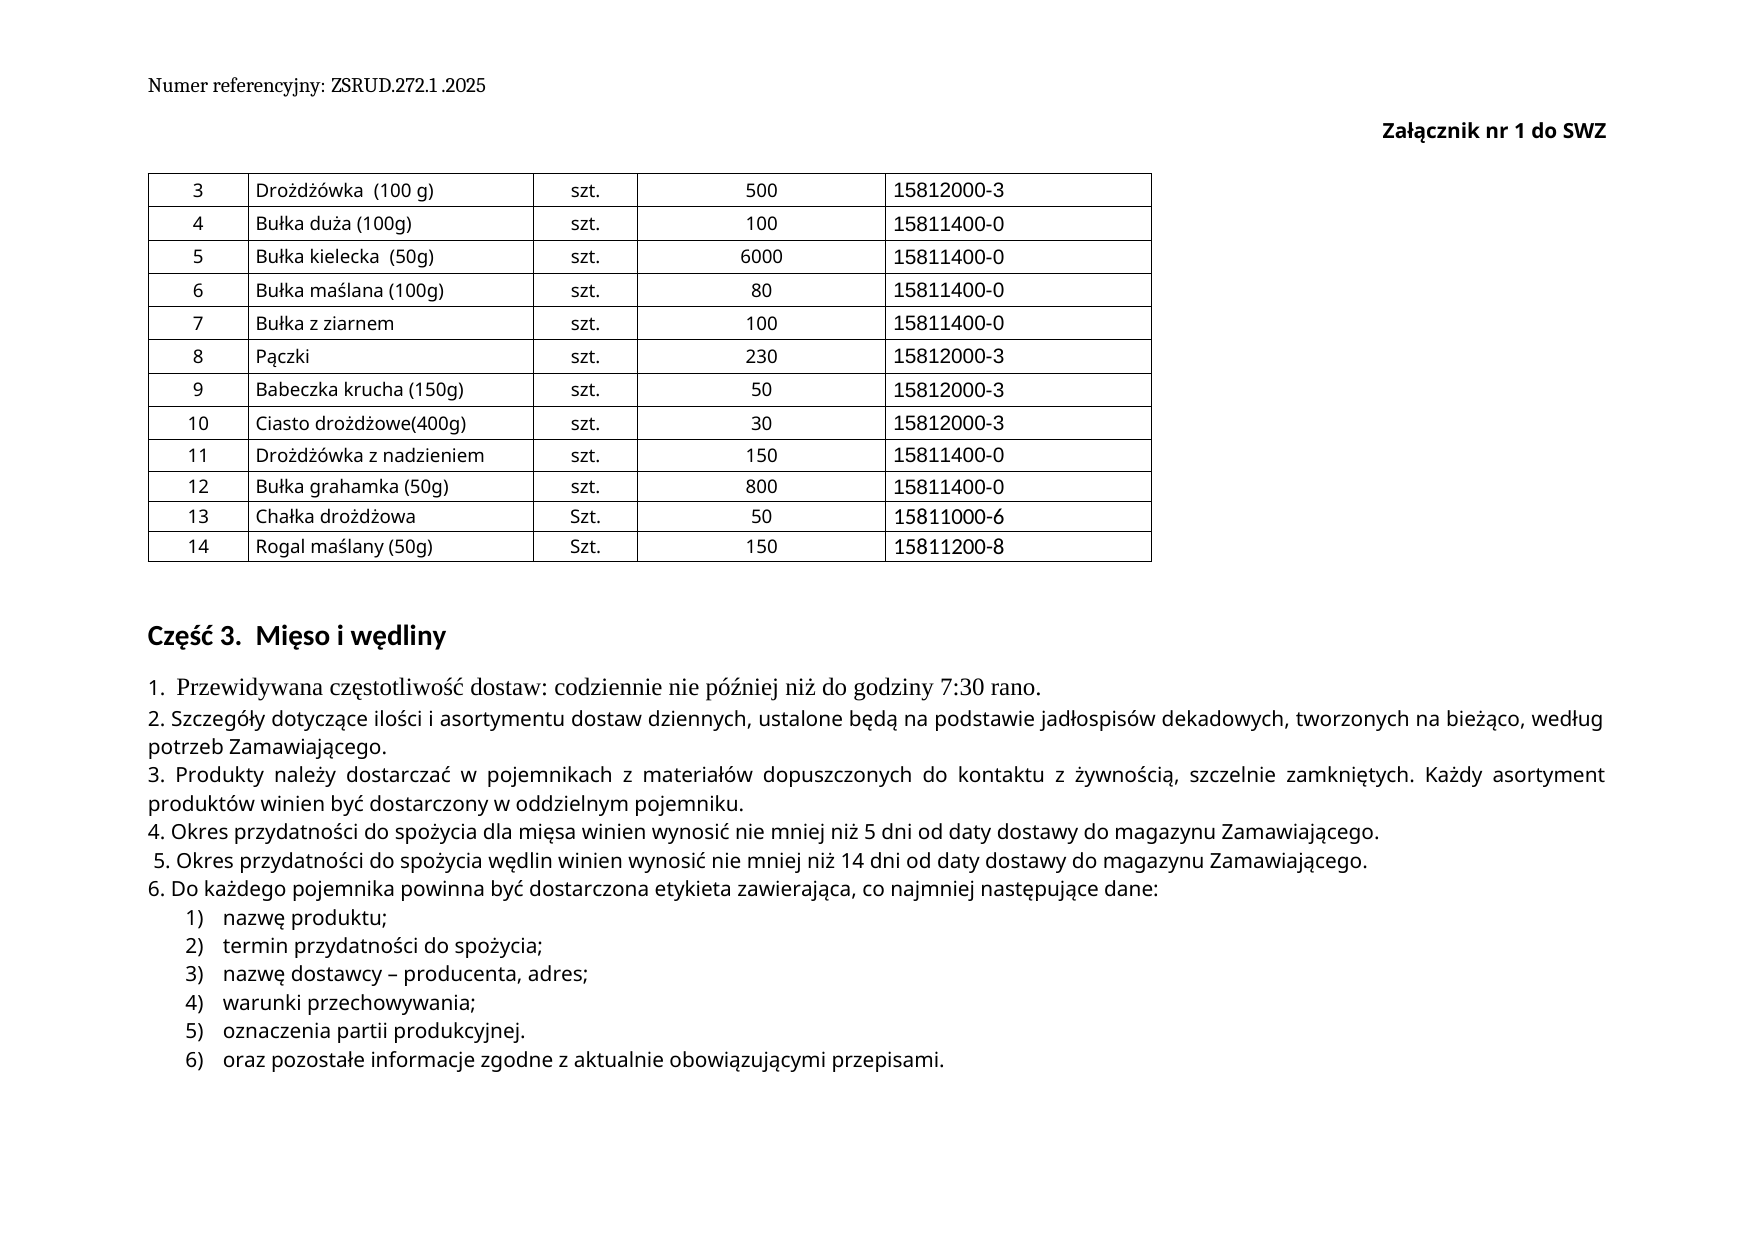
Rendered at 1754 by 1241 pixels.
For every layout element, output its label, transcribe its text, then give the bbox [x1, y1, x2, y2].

table_cell 14 [149, 532, 248, 561]
table_cell Bułka z ziarnem [249, 307, 533, 339]
table_cell 100 [638, 307, 885, 339]
table_cell Bułka maślana (100g) [249, 274, 533, 306]
table_cell 500 [638, 174, 885, 206]
table_cell 8 [149, 340, 248, 372]
table_cell Ciasto drożdżowe(400g) [249, 407, 533, 438]
list warunki przechowywania; [185, 988, 1606, 1016]
table_cell 50 [638, 374, 885, 406]
table_cell 100 [638, 207, 885, 239]
text 2. Szczegóły dotyczące ilości i asortymentu dostaw dziennych, ustalone będą na podstawie jadłospisów dekadowych, tworzonych na bieżąco, według potrzeb Zamawiającego. [148, 704, 1606, 761]
table_cell szt. [534, 174, 637, 206]
table_cell Rogal maślany (50g) [249, 532, 533, 561]
table_cell 30 [638, 407, 885, 438]
table_cell szt. [534, 440, 637, 471]
table_cell 150 [638, 532, 885, 561]
table_cell szt. [534, 274, 637, 306]
table_cell 15811400-0 [886, 307, 1151, 339]
table_cell Szt. [534, 532, 637, 561]
table_cell szt. [534, 207, 637, 239]
table_cell 10 [149, 407, 248, 438]
table_cell 230 [638, 340, 885, 372]
table_cell 15811400-0 [886, 440, 1151, 471]
table_cell 15811000-6 [886, 502, 1151, 531]
table_cell 4 [149, 207, 248, 239]
table_cell 15811400-0 [886, 472, 1151, 501]
list oraz pozostałe informacje zgodne z aktualnie obowiązującymi przepisami. [185, 1045, 1606, 1073]
text 5. Okres przydatności do spożycia wędlin winien wynosić nie mniej niż 14 dni od daty dostawy do magazynu Zamawiającego. [148, 846, 1606, 874]
table_cell Drożdżówka (100 g) [249, 174, 533, 206]
table_cell 15812000-3 [886, 340, 1151, 372]
table_cell Drożdżówka z nadzieniem [249, 440, 533, 471]
table_cell szt. [534, 340, 637, 372]
table_cell Chałka drożdżowa [249, 502, 533, 531]
table_cell 800 [638, 472, 885, 501]
table_cell 9 [149, 374, 248, 406]
list nazwę dostawcy – producenta, adres; [185, 959, 1606, 988]
table_cell Babeczka krucha (150g) [249, 374, 533, 406]
table_cell Bułka kielecka (50g) [249, 241, 533, 273]
table_cell szt. [534, 472, 637, 501]
table_cell szt. [534, 307, 637, 339]
table_cell 5 [149, 241, 248, 273]
table_cell 15812000-3 [886, 374, 1151, 406]
list termin przydatności do spożycia; [185, 931, 1606, 959]
table_cell 6000 [638, 241, 885, 273]
table_cell Pączki [249, 340, 533, 372]
table_cell 50 [638, 502, 885, 531]
table_cell 15812000-3 [886, 407, 1151, 438]
table_cell 7 [149, 307, 248, 339]
table_cell Szt. [534, 502, 637, 531]
table_cell 15811400-0 [886, 274, 1151, 306]
list oznaczenia partii produkcyjnej. [185, 1016, 1606, 1045]
table_cell szt. [534, 407, 637, 438]
text Część 3. Mięso i wędliny [148, 617, 1606, 652]
table_cell szt. [534, 374, 637, 406]
table_cell 15812000-3 [886, 174, 1151, 206]
text 6. Do każdego pojemnika powinna być dostarczona etykieta zawierająca, co najmniej następujące dane: [148, 874, 1606, 903]
table_cell 15811400-0 [886, 241, 1151, 273]
table_cell 15811200-8 [886, 532, 1151, 561]
table_cell 3 [149, 174, 248, 206]
text 1. Przewidywana częstotliwość dostaw: codziennie nie później niż do godziny 7:30 rano. [148, 672, 1606, 701]
table_cell 13 [149, 502, 248, 531]
table_cell Bułka grahamka (50g) [249, 472, 533, 501]
text 3. Produkty należy dostarczać w pojemnikach z materiałów dopuszczonych do kontaktu z żywnością, szczelnie zamkniętych. Każdy asortyment produktów winien być dostarczony w oddzielnym pojemniku. [148, 761, 1606, 817]
table_cell szt. [534, 241, 637, 273]
table_cell 12 [149, 472, 248, 501]
table_cell 6 [149, 274, 248, 306]
table_cell Bułka duża (100g) [249, 207, 533, 239]
list nazwę produktu; [185, 903, 1606, 931]
text 4. Okres przydatności do spożycia dla mięsa winien wynosić nie mniej niż 5 dni od daty dostawy do magazynu Zamawiającego. [148, 817, 1606, 846]
table_cell 11 [149, 440, 248, 471]
table_cell 15811400-0 [886, 207, 1151, 239]
table_cell 150 [638, 440, 885, 471]
table_cell 80 [638, 274, 885, 306]
